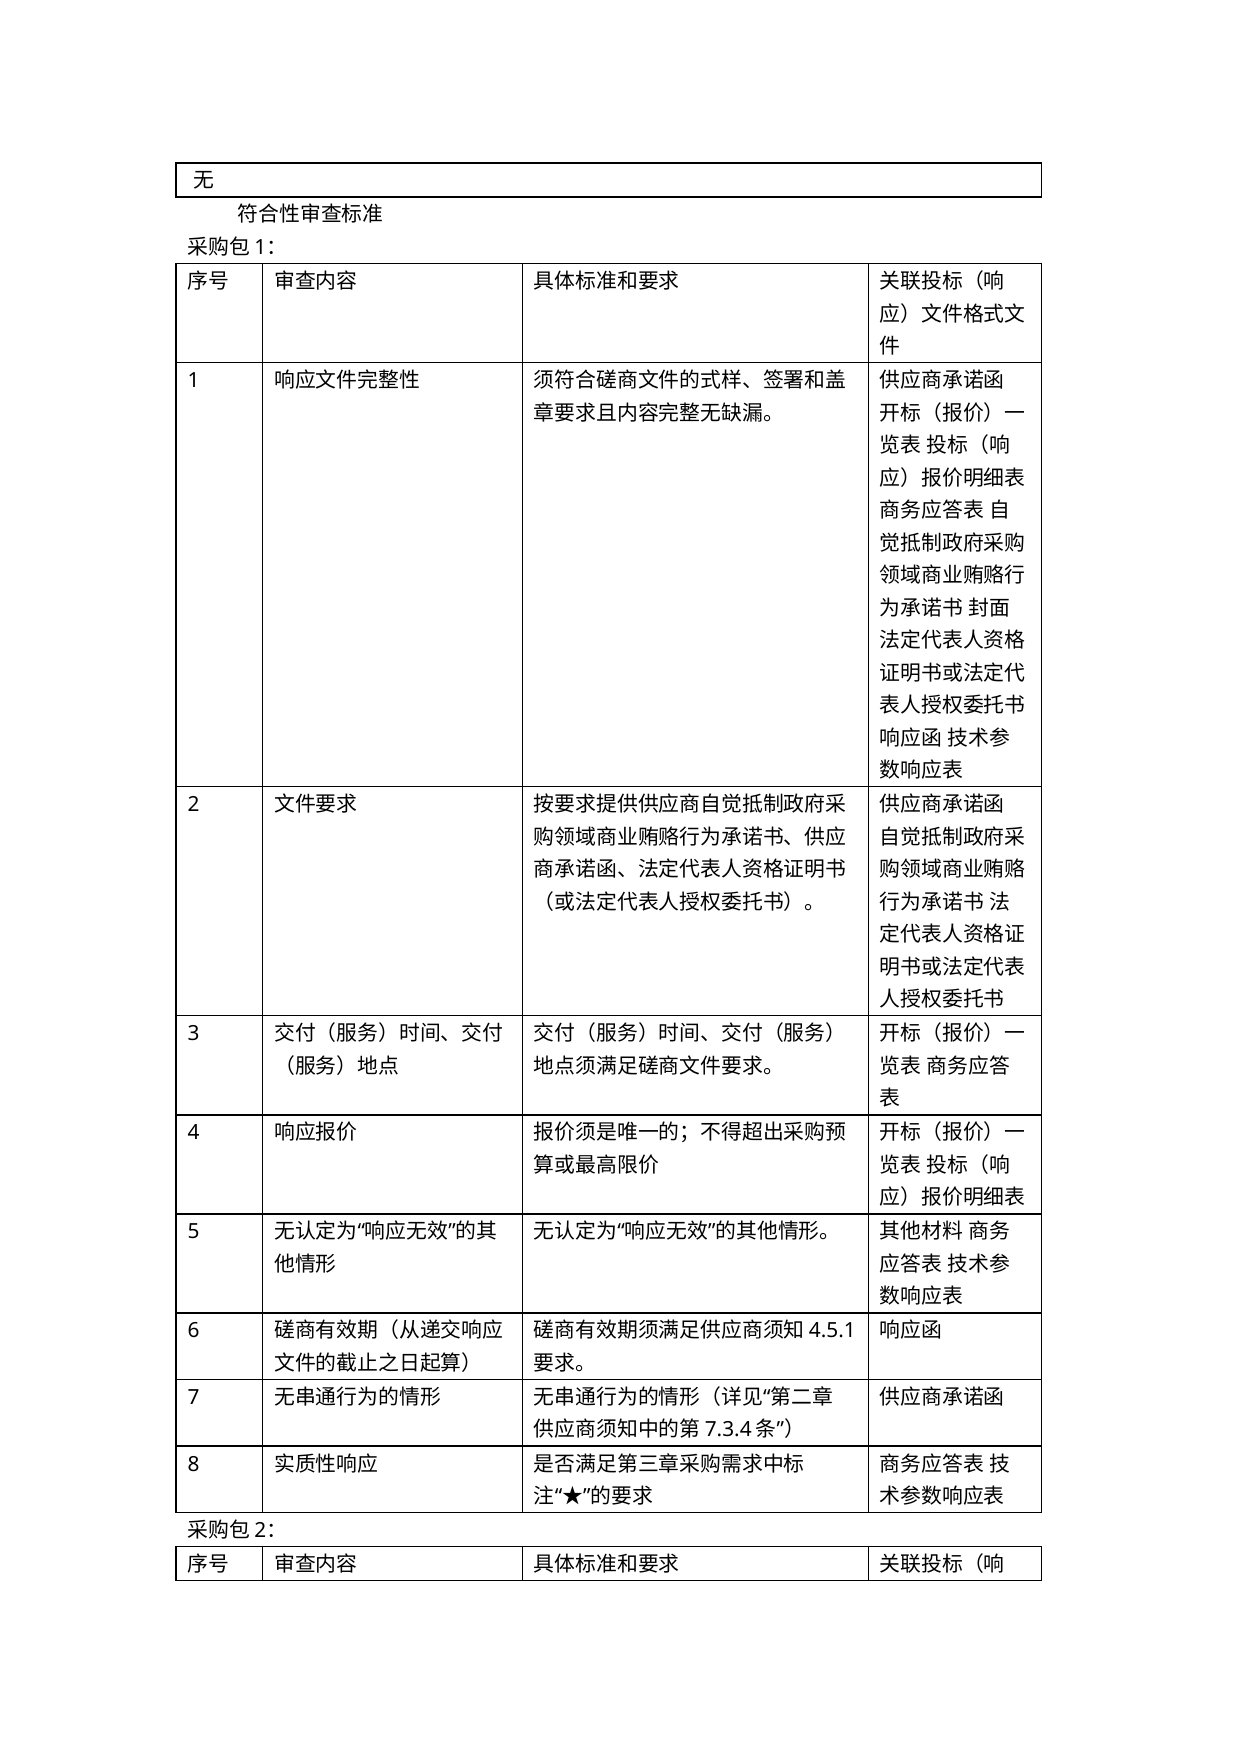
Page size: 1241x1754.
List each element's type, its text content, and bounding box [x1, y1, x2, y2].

table_cell 无串通行为的情形（详见“第二章 供应商须知中的第7.3.4条”） [523, 1380, 868, 1445]
table_cell 2 [177, 787, 262, 1015]
table_header 审查内容 [263, 1547, 522, 1580]
table_cell 4 [177, 1116, 262, 1213]
table_cell 响应文件完整性 [263, 363, 522, 786]
table_cell 供应商承诺函 [869, 1380, 1041, 1445]
table_cell 交付（服务）时间、交付（服务）地点 [263, 1016, 522, 1114]
table_cell 开标（报价）一览表 投标（响应）报价明细表 [869, 1116, 1041, 1213]
table_header 具体标准和要求 [523, 264, 868, 362]
table_header 序号 [177, 1547, 262, 1580]
table_cell 须符合磋商文件的式样、签署和盖章要求且内容完整无缺漏。 [523, 363, 868, 786]
table_cell 其他材料 商务应答表 技术参数响应表 [869, 1215, 1041, 1312]
text 采购包1： [187, 230, 1053, 263]
table_cell 供应商承诺函 开标（报价）一览表 投标（响应）报价明细表 商务应答表 自觉抵制政府采购领域商业贿赂行为承诺书 封面 法定代表人资格证明书或法定代表人授权委托书 响应函 技术参数响应表 [869, 363, 1041, 786]
table_cell 1 [177, 363, 262, 786]
table_header 关联投标（响应）文件格式文件 [869, 1547, 1041, 1580]
table_cell 报价须是唯一的；不得超出采购预算或最高限价 [523, 1116, 868, 1213]
text 符合性审查标准 [187, 198, 1053, 230]
table_cell 商务应答表 技术参数响应表 [869, 1447, 1041, 1512]
table_cell 5 [177, 1215, 262, 1312]
table_cell 响应报价 [263, 1116, 522, 1213]
table_cell 供应商承诺函 自觉抵制政府采购领域商业贿赂行为承诺书 法定代表人资格证明书或法定代表人授权委托书 [869, 787, 1041, 1015]
table_cell 6 [177, 1314, 262, 1378]
table_header 序号 [177, 264, 262, 362]
table_cell 3 [177, 1016, 262, 1114]
table_cell 磋商有效期（从递交响应文件的截止之日起算） [263, 1314, 522, 1378]
table_cell 是否满足第三章采购需求中标注“★”的要求 [523, 1447, 868, 1512]
table_cell 7 [177, 1380, 262, 1445]
table_cell 无串通行为的情形 [263, 1380, 522, 1445]
table_cell 无 [177, 164, 1041, 196]
table_header 关联投标（响应）文件格式文件 [869, 264, 1041, 362]
table_cell 响应函 [869, 1314, 1041, 1378]
table_cell 无认定为“响应无效”的其他情形 [263, 1215, 522, 1312]
table_cell 实质性响应 [263, 1447, 522, 1512]
table_cell 文件要求 [263, 787, 522, 1015]
table_cell 8 [177, 1447, 262, 1512]
table_cell 按要求提供供应商自觉抵制政府采购领域商业贿赂行为承诺书、供应商承诺函、法定代表人资格证明书（或法定代表人授权委托书）。 [523, 787, 868, 1015]
table_header 具体标准和要求 [523, 1547, 868, 1580]
table_cell 开标（报价）一览表 商务应答表 [869, 1016, 1041, 1114]
table_cell 磋商有效期须满足供应商须知4.5.1要求。 [523, 1314, 868, 1378]
table_header 审查内容 [263, 264, 522, 362]
table_cell 无认定为“响应无效”的其他情形。 [523, 1215, 868, 1312]
text 采购包2： [187, 1513, 1053, 1546]
table_cell 交付（服务）时间、交付（服务）地点须满足磋商文件要求。 [523, 1016, 868, 1114]
